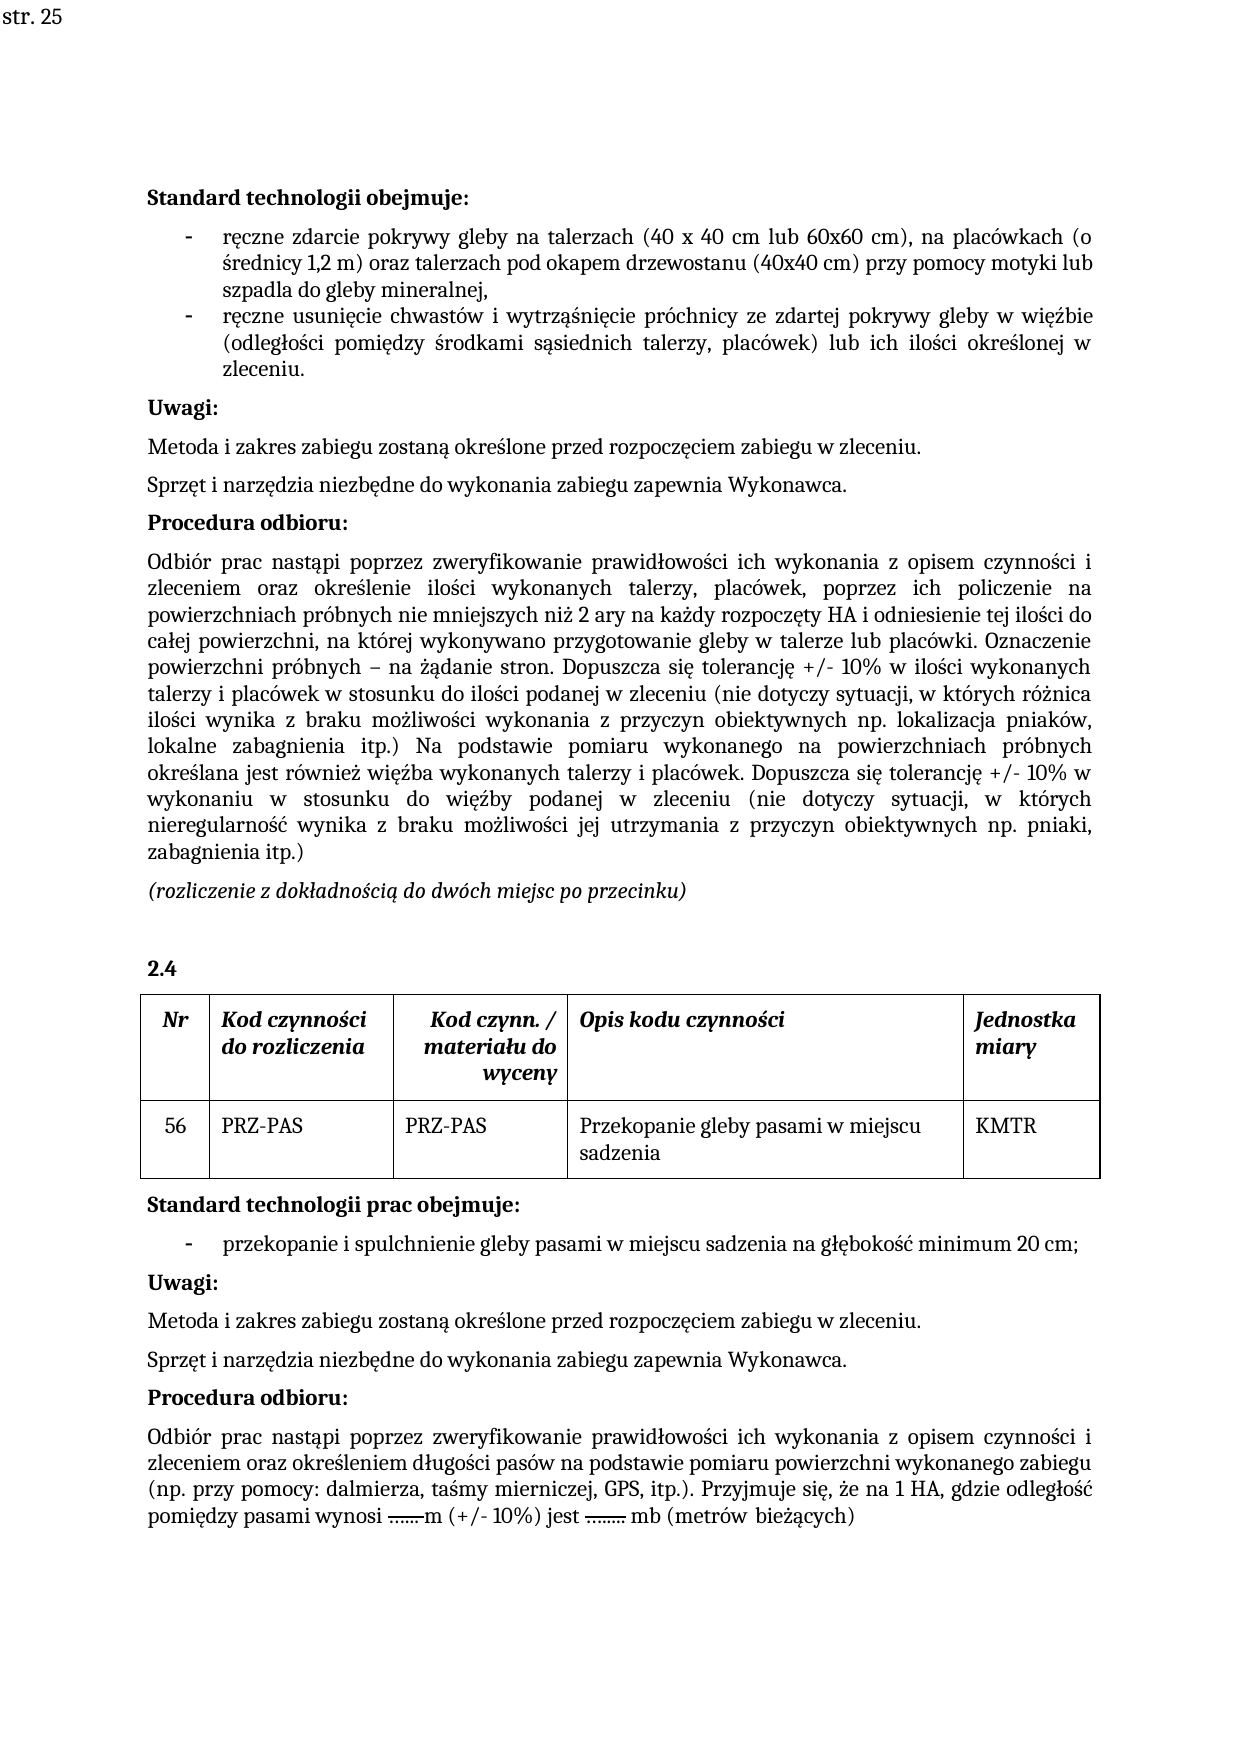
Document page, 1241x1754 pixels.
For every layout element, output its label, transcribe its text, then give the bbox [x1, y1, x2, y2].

text Standard technologii obejmuje: [147, 185, 1119, 211]
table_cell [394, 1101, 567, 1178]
list przekopanie i spulchnienie gleby pasami w miejscu sadzenia na głębokość minimum 20 cm; [185, 1230, 1092, 1257]
list ręczne usunięcie chwastów i wytrząśnięcie próchnicy ze zdartej pokrywy gleby w więźbie (odległości pomiędzy środkami sąsiednich talerzy, placówek) lub ich ilości określonej w zleceniu. [185, 303, 1093, 382]
text Standard technologii prac obejmuje: [147, 1192, 1119, 1218]
subtitle Procedura odbioru: [147, 1385, 1119, 1411]
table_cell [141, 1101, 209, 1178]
subtitle Uwagi: [147, 1269, 1119, 1296]
subtitle 2.4 [147, 955, 1119, 982]
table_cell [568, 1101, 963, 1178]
text Metoda i zakres zabiegu zostaną określone przed rozpoczęciem zabiegu w zleceniu. Sprzęt i narzędzia niezbędne do wykonania zabiegu zapewnia Wykonawca. [147, 433, 963, 498]
text Metoda i zakres zabiegu zostaną określone przed rozpoczęciem zabiegu w zleceniu. Sprzęt i narzędzia niezbędne do wykonania zabiegu zapewnia Wykonawca. [147, 1308, 963, 1373]
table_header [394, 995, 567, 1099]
text Odbiór prac nastąpi poprzez zweryfikowanie prawidłowości ich wykonania z opisem czynności i zleceniem oraz określeniem długości pasów na podstawie pomiaru powierzchni wykonanego zabiegu (np. przy pomocy: dalmierza, taśmy mierniczej, GPS, itp.). Przyjmuje się, że na 1 HA, gdzie odległość pomiędzy pasami wynosi …... m (+/- 10%) jest …..... mb (metrów bieżących) [147, 1423, 1093, 1529]
text (rozliczenie z dokładnością do dwóch miejsc po przecinku) [147, 878, 1119, 904]
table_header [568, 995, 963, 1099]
subtitle Uwagi: [147, 394, 1119, 421]
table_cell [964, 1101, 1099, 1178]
subtitle Procedura odbioru: [147, 510, 1119, 536]
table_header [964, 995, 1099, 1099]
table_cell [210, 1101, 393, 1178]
list ręczne zdarcie pokrywy gleby na talerzach (40 x 40 cm lub 60x60 cm), na placówkach (o średnicy 1,2 m) oraz talerzach pod okapem drzewostanu (40x40 cm) przy pomocy motyki lub szpadla do gleby mineralnej, [185, 224, 1093, 303]
text Odbiór prac nastąpi poprzez zweryfikowanie prawidłowości ich wykonania z opisem czynności i zleceniem oraz określenie ilości wykonanych talerzy, placówek, poprzez ich policzenie na powierzchniach próbnych nie mniejszych niż 2 ary na każdy rozpoczęty HA i odniesienie tej ilości do całej powierzchni, na której wykonywano przygotowanie gleby w talerze lub placówki. Oznaczenie powierzchni próbnych – na żądanie stron. Dopuszcza się tolerancję +/- 10% w ilości wykonanych talerzy i placówek w stosunku do ilości podanej w zleceniu (nie dotyczy sytuacji, w których różnica ilości wynika z braku możliwości wykonania z przyczyn obiektywnych np. lokalizacja pniaków, lokalne zabagnienia itp.) Na podstawie pomiaru wykonanego na powierzchniach próbnych określana jest również więźba wykonanych talerzy i placówek. Dopuszcza się tolerancję +/- 10% w wykonaniu w stosunku do więźby podanej w zleceniu (nie dotyczy sytuacji, w których nieregularność wynika z braku możliwości jej utrzymania z przyczyn obiektywnych np. pniaki, zabagnienia itp.) [147, 549, 1093, 865]
table_header Kod czynności do rozliczenia [210, 995, 393, 1099]
table_header Nr [141, 995, 209, 1099]
